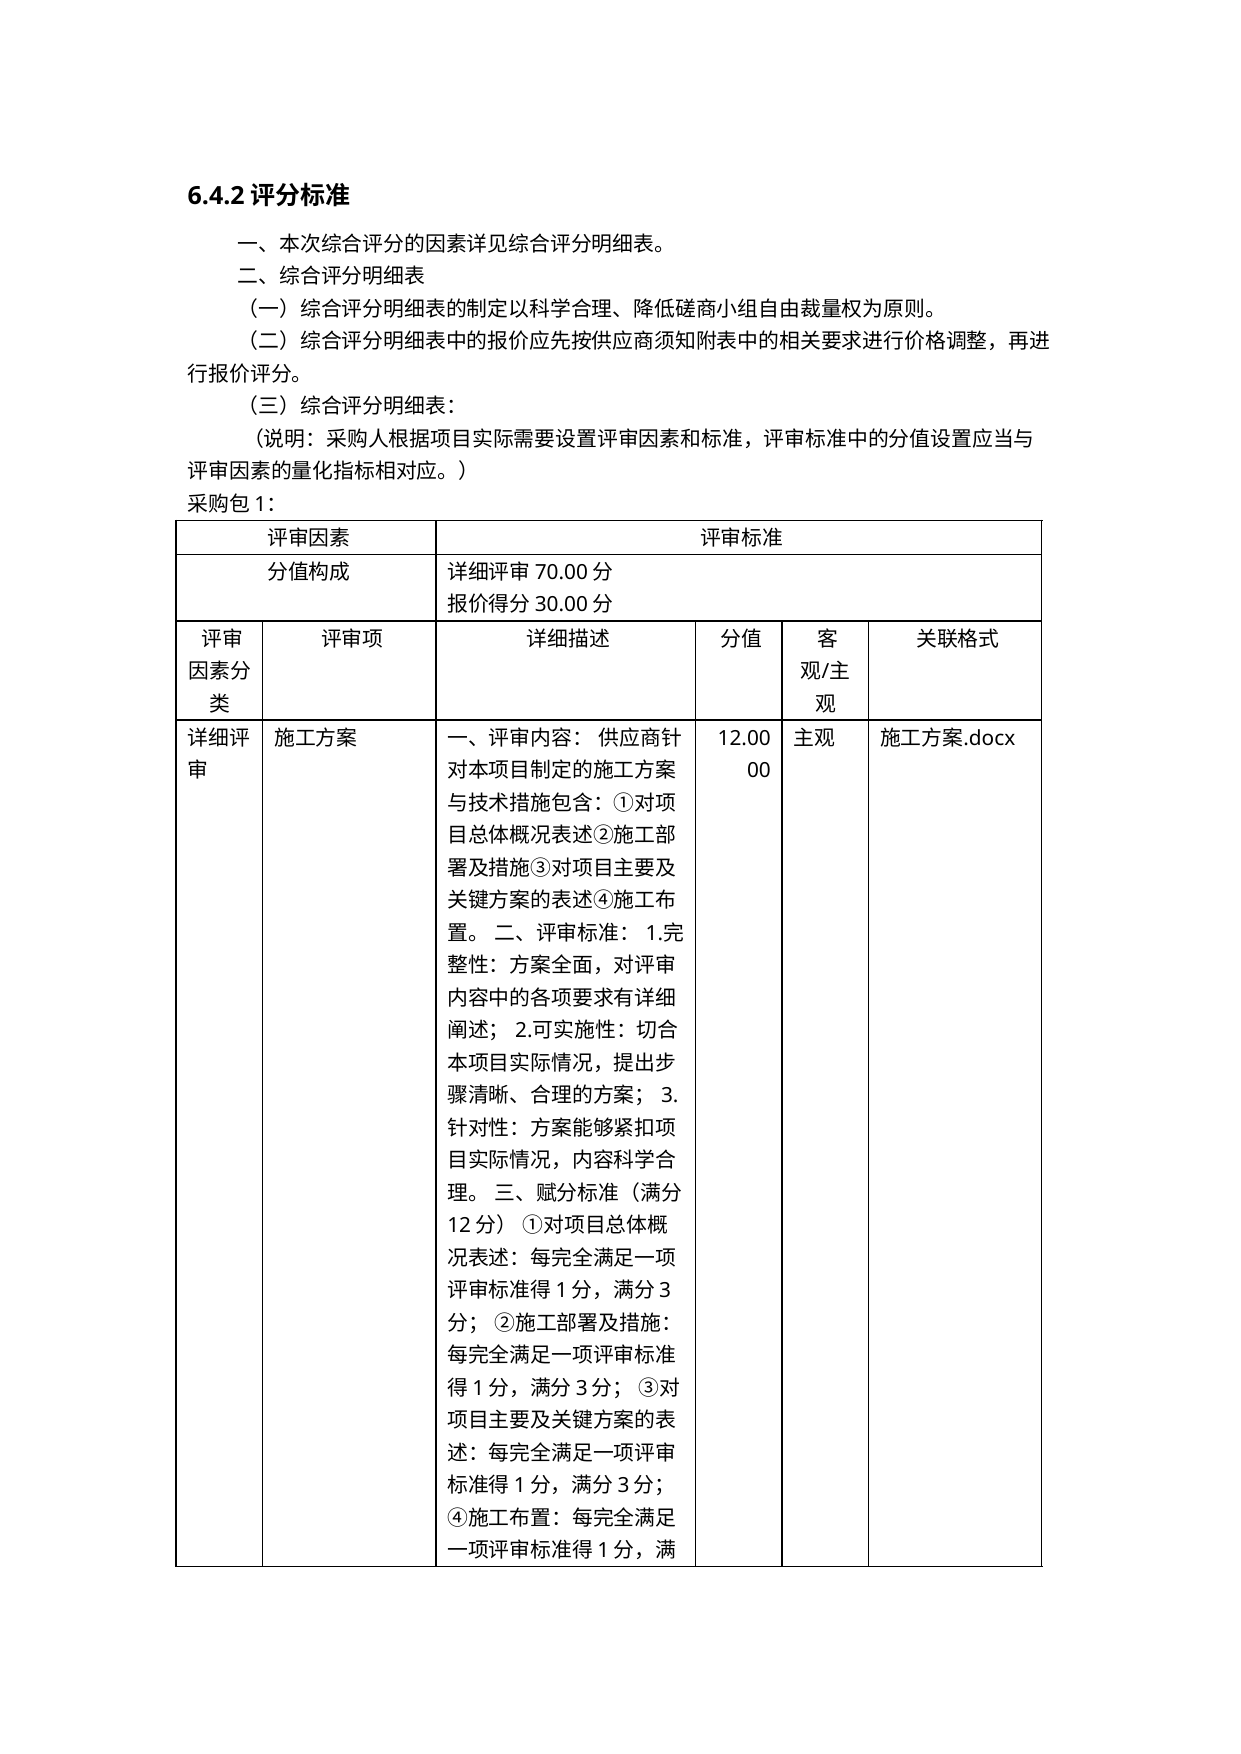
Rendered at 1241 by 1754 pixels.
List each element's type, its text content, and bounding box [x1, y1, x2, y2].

table_header 评审标准 [437, 521, 1041, 553]
table_cell 评审项 [263, 622, 435, 719]
text 一、本次综合评分的因素详见综合评分明细表。 [187, 227, 1053, 259]
text （二）综合评分明细表中的报价应先按供应商须知附表中的相关要求进行价格调整，再进行报价评分。 [187, 324, 1053, 389]
table_cell 主观 [783, 721, 868, 1566]
table_cell 分值 [696, 622, 781, 719]
table_cell 施工方案.docx [869, 721, 1041, 1566]
table_cell 关联格式 [869, 622, 1041, 719]
text （三）综合评分明细表： [187, 389, 1053, 422]
table_cell 评审因素分类 [177, 622, 262, 719]
table_cell 详细描述 [437, 622, 695, 719]
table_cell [437, 721, 695, 1566]
table_cell 施工方案 [263, 721, 435, 1566]
text 6.4.2评分标准 [187, 162, 1053, 227]
text 二、综合评分明细表 [187, 259, 1053, 292]
table_cell 12.0000 [696, 721, 781, 1566]
text 采购包1： [187, 487, 1053, 519]
table_cell 客观/主观 [783, 622, 868, 719]
table_cell 详细评审 [177, 721, 262, 1566]
table_cell 详细评审70.00分 报价得分30.00分 [437, 555, 1041, 620]
table_header 评审因素 [177, 521, 435, 553]
text （说明：采购人根据项目实际需要设置评审因素和标准，评审标准中的分值设置应当与评审因素的量化指标相对应。） [187, 422, 1053, 487]
table_cell 分值构成 [177, 555, 435, 620]
text （一）综合评分明细表的制定以科学合理、降低磋商小组自由裁量权为原则。 [187, 292, 1053, 324]
